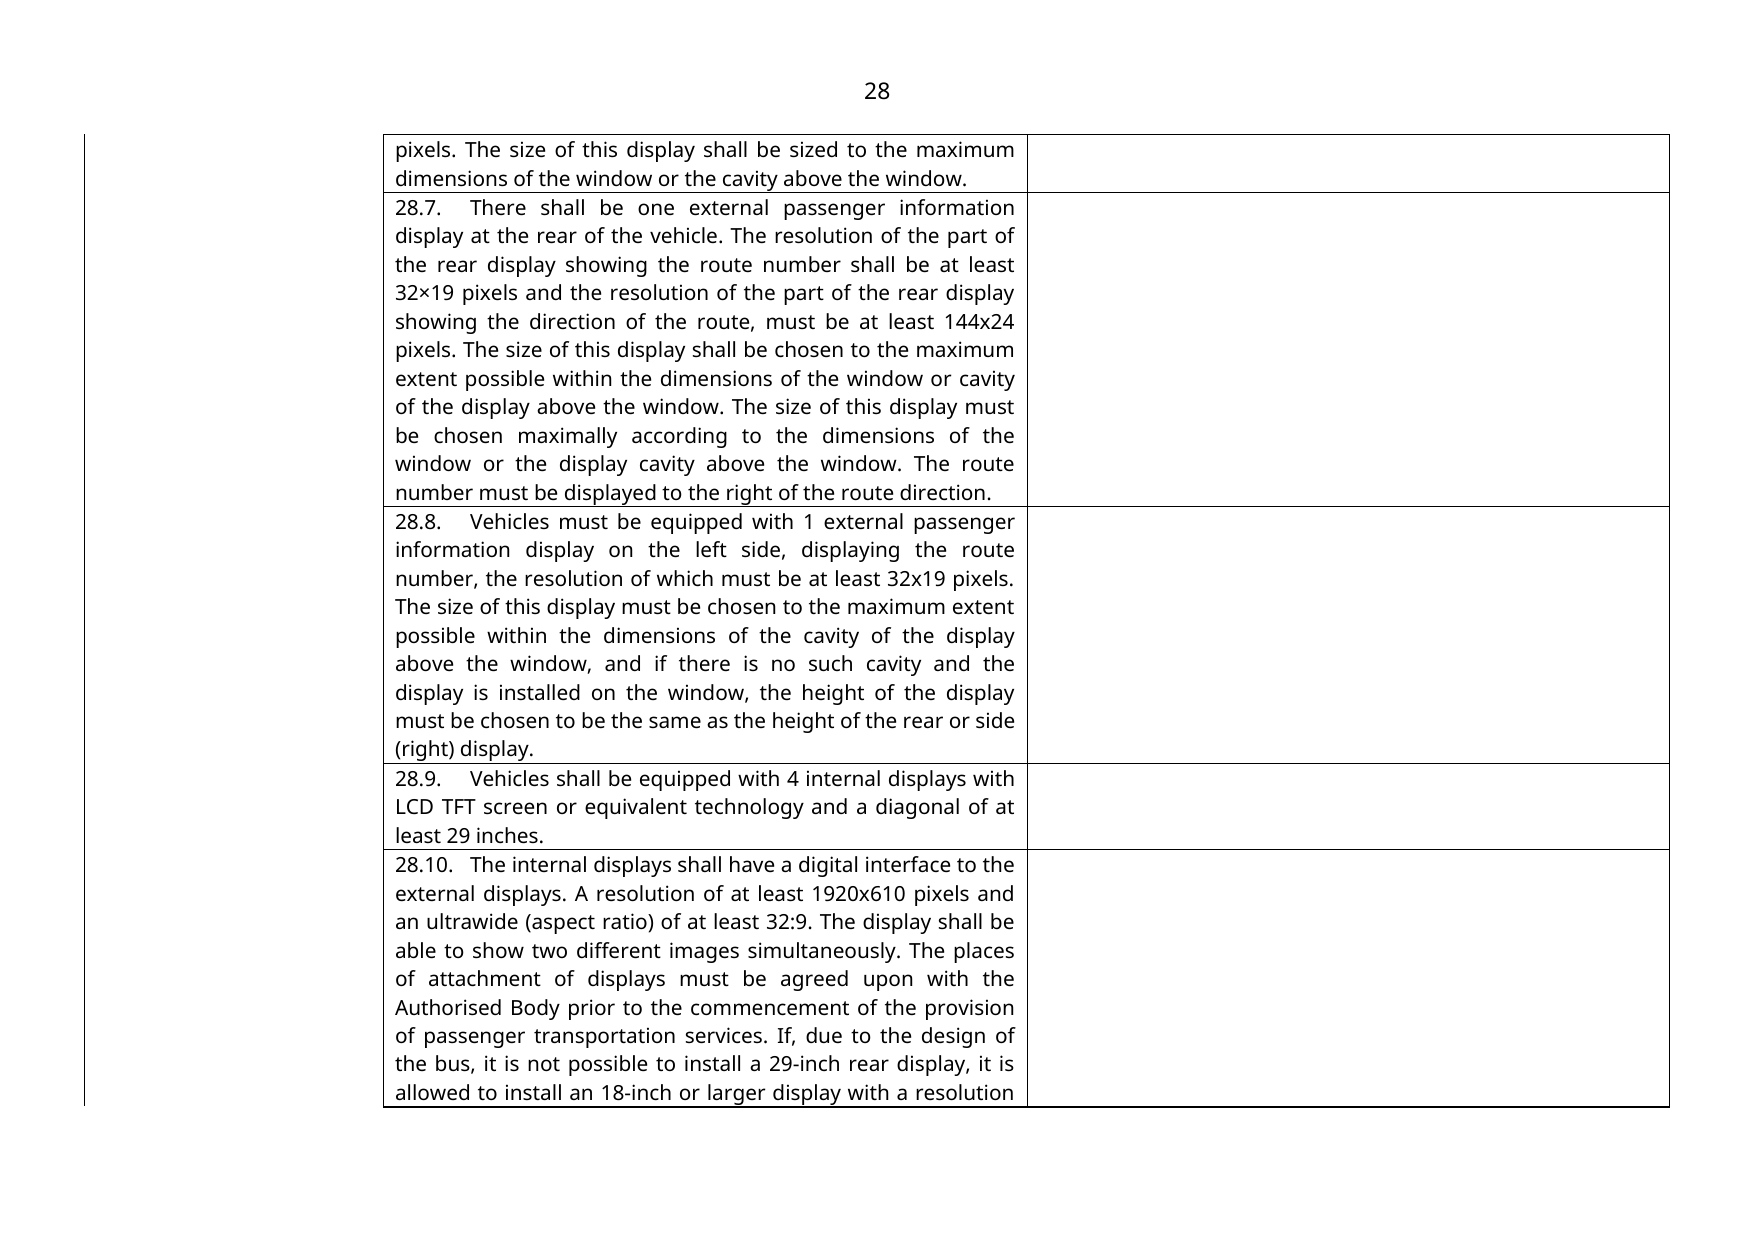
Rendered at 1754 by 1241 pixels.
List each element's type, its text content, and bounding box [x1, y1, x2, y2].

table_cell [384, 135, 1027, 192]
table_cell [1028, 507, 1669, 763]
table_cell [384, 850, 1027, 1106]
table_cell Vehicles must be equipped with 1 external passenger information display on the left side, displaying the route number, the resolution of which must be at least 32x19 pixels. The size of this display must be chosen to the maximum extent possible within the dimensions of the cavity of the display above the window, and if there is no such cavity and the display is installed on the window, the height of the display must be chosen to be the same as the height of the rear or side (right) display. [384, 507, 1027, 763]
table_cell Vehicles shall be equipped with 4 internal displays with LCD TFT screen or equivalent technology and a diagonal of at least 29 inches. [384, 764, 1027, 849]
table_cell There shall be one external passenger information display at the rear of the vehicle. The resolution of the part of the rear display showing the route number shall be at least 32×19 pixels and the resolution of the part of the rear display showing the direction of the route, must be at least 144x24 pixels. The size of this display shall be chosen to the maximum extent possible within the dimensions of the window or cavity of the display above the window. The size of this display must be chosen maximally according to the dimensions of the window or the display cavity above the window. The route number must be displayed to the right of the route direction. [384, 193, 1027, 506]
table_cell [1028, 850, 1669, 1106]
table_cell [1028, 193, 1669, 506]
table_cell [1028, 135, 1669, 192]
table_cell [1028, 764, 1669, 849]
